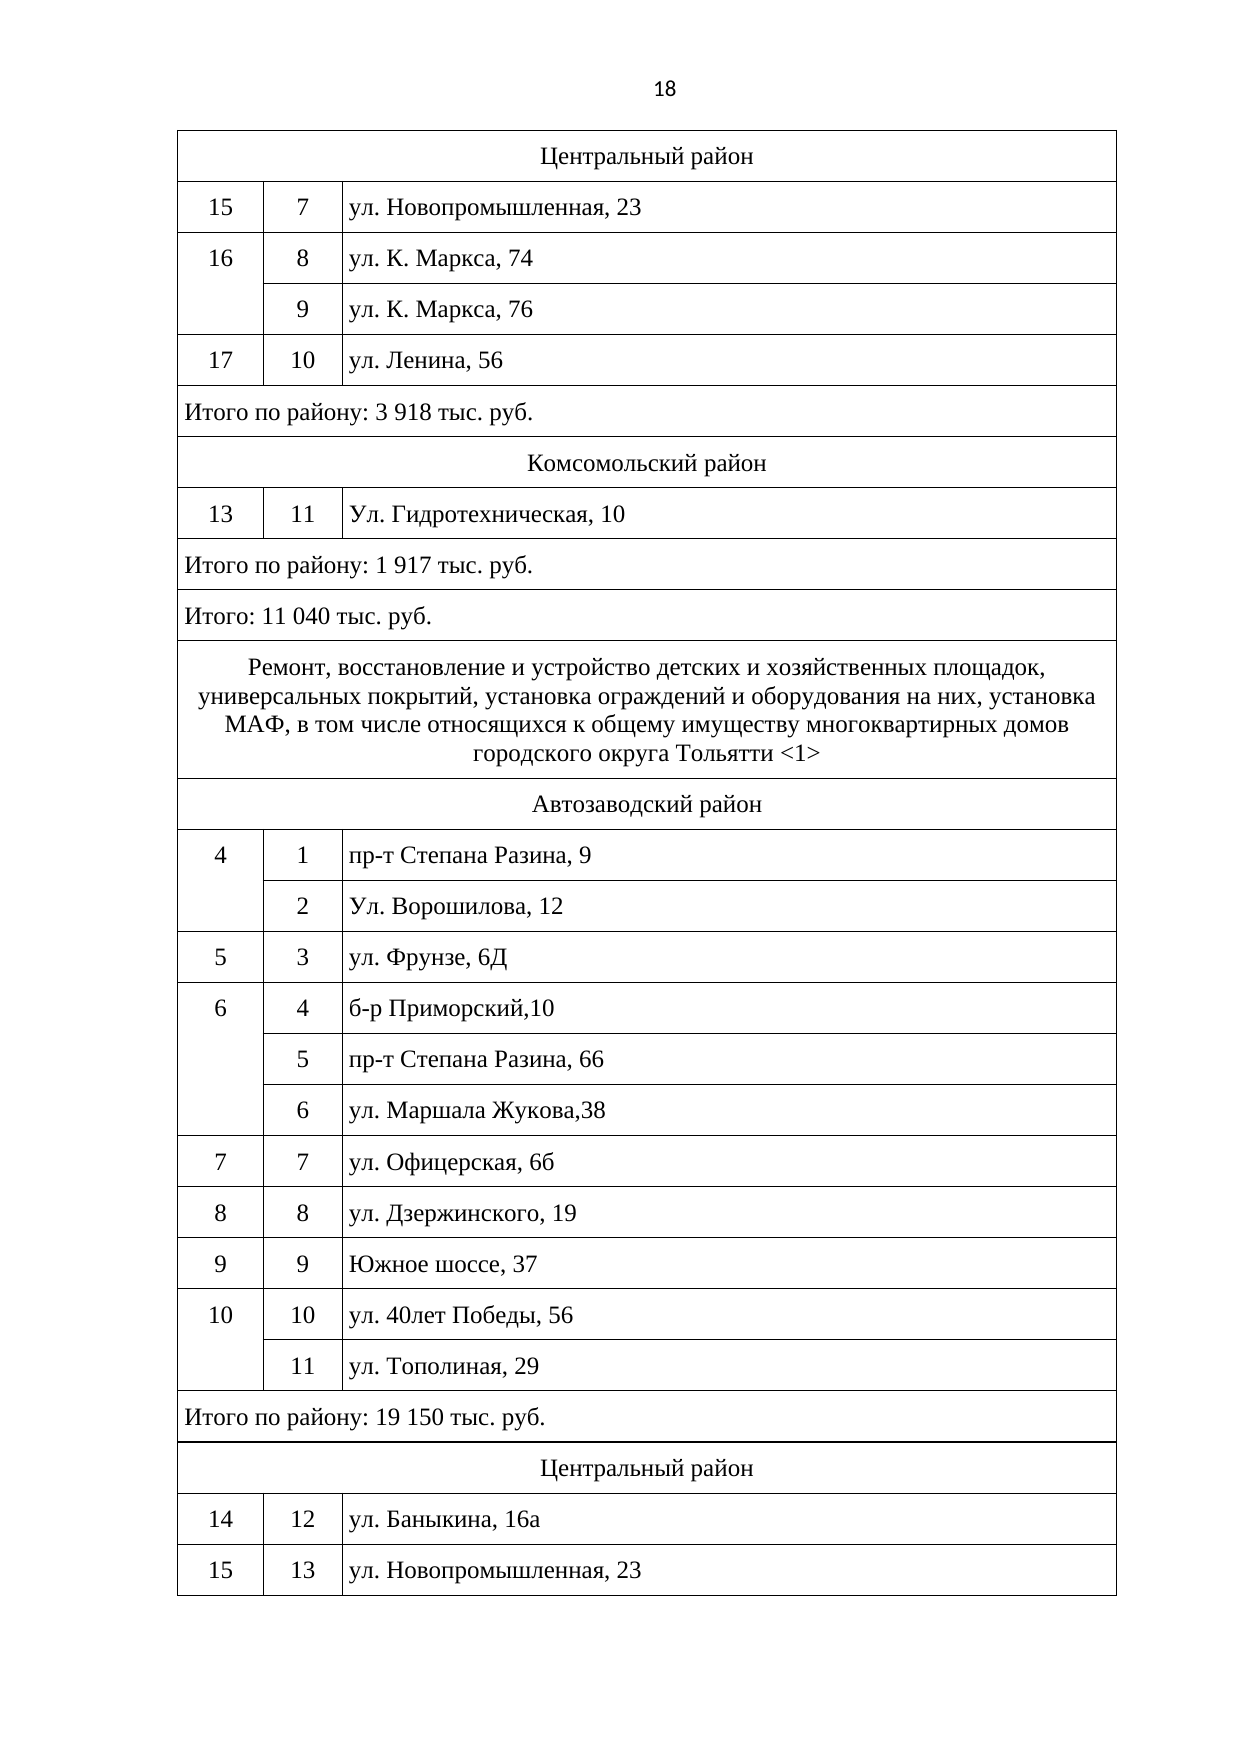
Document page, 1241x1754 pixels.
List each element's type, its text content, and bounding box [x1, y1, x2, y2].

table_cell 1 [264, 830, 342, 880]
table_cell Итого: 11 040 тыс. руб. [178, 590, 1116, 640]
table_cell ул. К. Маркса, 74 [343, 233, 1116, 283]
table_cell ул. Маршала Жукова,38 [343, 1085, 1116, 1135]
table_cell 12 [264, 1494, 342, 1543]
table_cell 6 [264, 1085, 342, 1135]
table_cell Ул. Ворошилова, 12 [343, 881, 1116, 931]
table_cell Автозаводский район [178, 779, 1116, 829]
table_cell 17 [178, 335, 263, 385]
table_cell 4 [178, 830, 263, 931]
table_cell 15 [178, 182, 263, 232]
table_cell 16 [178, 233, 263, 334]
table_cell 13 [178, 488, 263, 538]
table_cell 10 [264, 335, 342, 385]
table_cell Итого по району: 19 150 тыс. руб. [178, 1391, 1116, 1441]
table_cell 7 [178, 1136, 263, 1186]
table_cell ул. Новопромышленная, 23 [343, 182, 1116, 232]
table_cell 6 [178, 983, 263, 1135]
table_cell 7 [264, 1136, 342, 1186]
table_cell пр-т Степана Разина, 9 [343, 830, 1116, 880]
table_cell 11 [264, 488, 342, 538]
table_cell 7 [264, 182, 342, 232]
table_cell ул. К. Маркса, 76 [343, 284, 1116, 334]
table_cell Ул. Гидротехническая, 10 [343, 488, 1116, 538]
table_cell 8 [178, 1187, 263, 1237]
table_cell 13 [264, 1545, 342, 1594]
table_cell Итого по району: 3 918 тыс. руб. [178, 386, 1116, 436]
table_cell 10 [178, 1289, 263, 1390]
table_cell 11 [264, 1340, 342, 1390]
table_cell ул. Дзержинского, 19 [343, 1187, 1116, 1237]
table_cell 4 [264, 983, 342, 1033]
table_cell 14 [178, 1494, 263, 1543]
table_cell Ремонт, восстановление и устройство детских и хозяйственных площадок, универсальных покрытий, установка ограждений и оборудования на них, установка МАФ, в том числе относящихся к общему имуществу многоквартирных домов городского округа Тольятти <1> [178, 641, 1116, 778]
table_cell ул. Тополиная, 29 [343, 1340, 1116, 1390]
table_cell 10 [264, 1289, 342, 1339]
table_cell 15 [178, 1545, 263, 1594]
table_cell Комсомольский район [178, 437, 1116, 487]
table_cell ул. Новопромышленная, 23 [343, 1545, 1116, 1594]
table_cell 3 [264, 932, 342, 982]
table_cell 8 [264, 233, 342, 283]
table_cell Южное шоссе, 37 [343, 1238, 1116, 1288]
table_cell ул. Ленина, 56 [343, 335, 1116, 385]
table_cell ул. Офицерская, 6б [343, 1136, 1116, 1186]
table_cell Центральный район [178, 131, 1116, 181]
table_cell 5 [264, 1034, 342, 1084]
table_cell Центральный район [178, 1443, 1116, 1492]
table_cell ул. 40лет Победы, 56 [343, 1289, 1116, 1339]
table_cell б-р Приморский,10 [343, 983, 1116, 1033]
table_cell 2 [264, 881, 342, 931]
table_cell 5 [178, 932, 263, 982]
table_cell ул. Фрунзе, 6Д [343, 932, 1116, 982]
table_cell 8 [264, 1187, 342, 1237]
table_cell ул. Баныкина, 16а [343, 1494, 1116, 1543]
table_cell 9 [264, 284, 342, 334]
table_cell 9 [264, 1238, 342, 1288]
table_cell Итого по району: 1 917 тыс. руб. [178, 539, 1116, 589]
table_cell пр-т Степана Разина, 66 [343, 1034, 1116, 1084]
table_cell 9 [178, 1238, 263, 1288]
